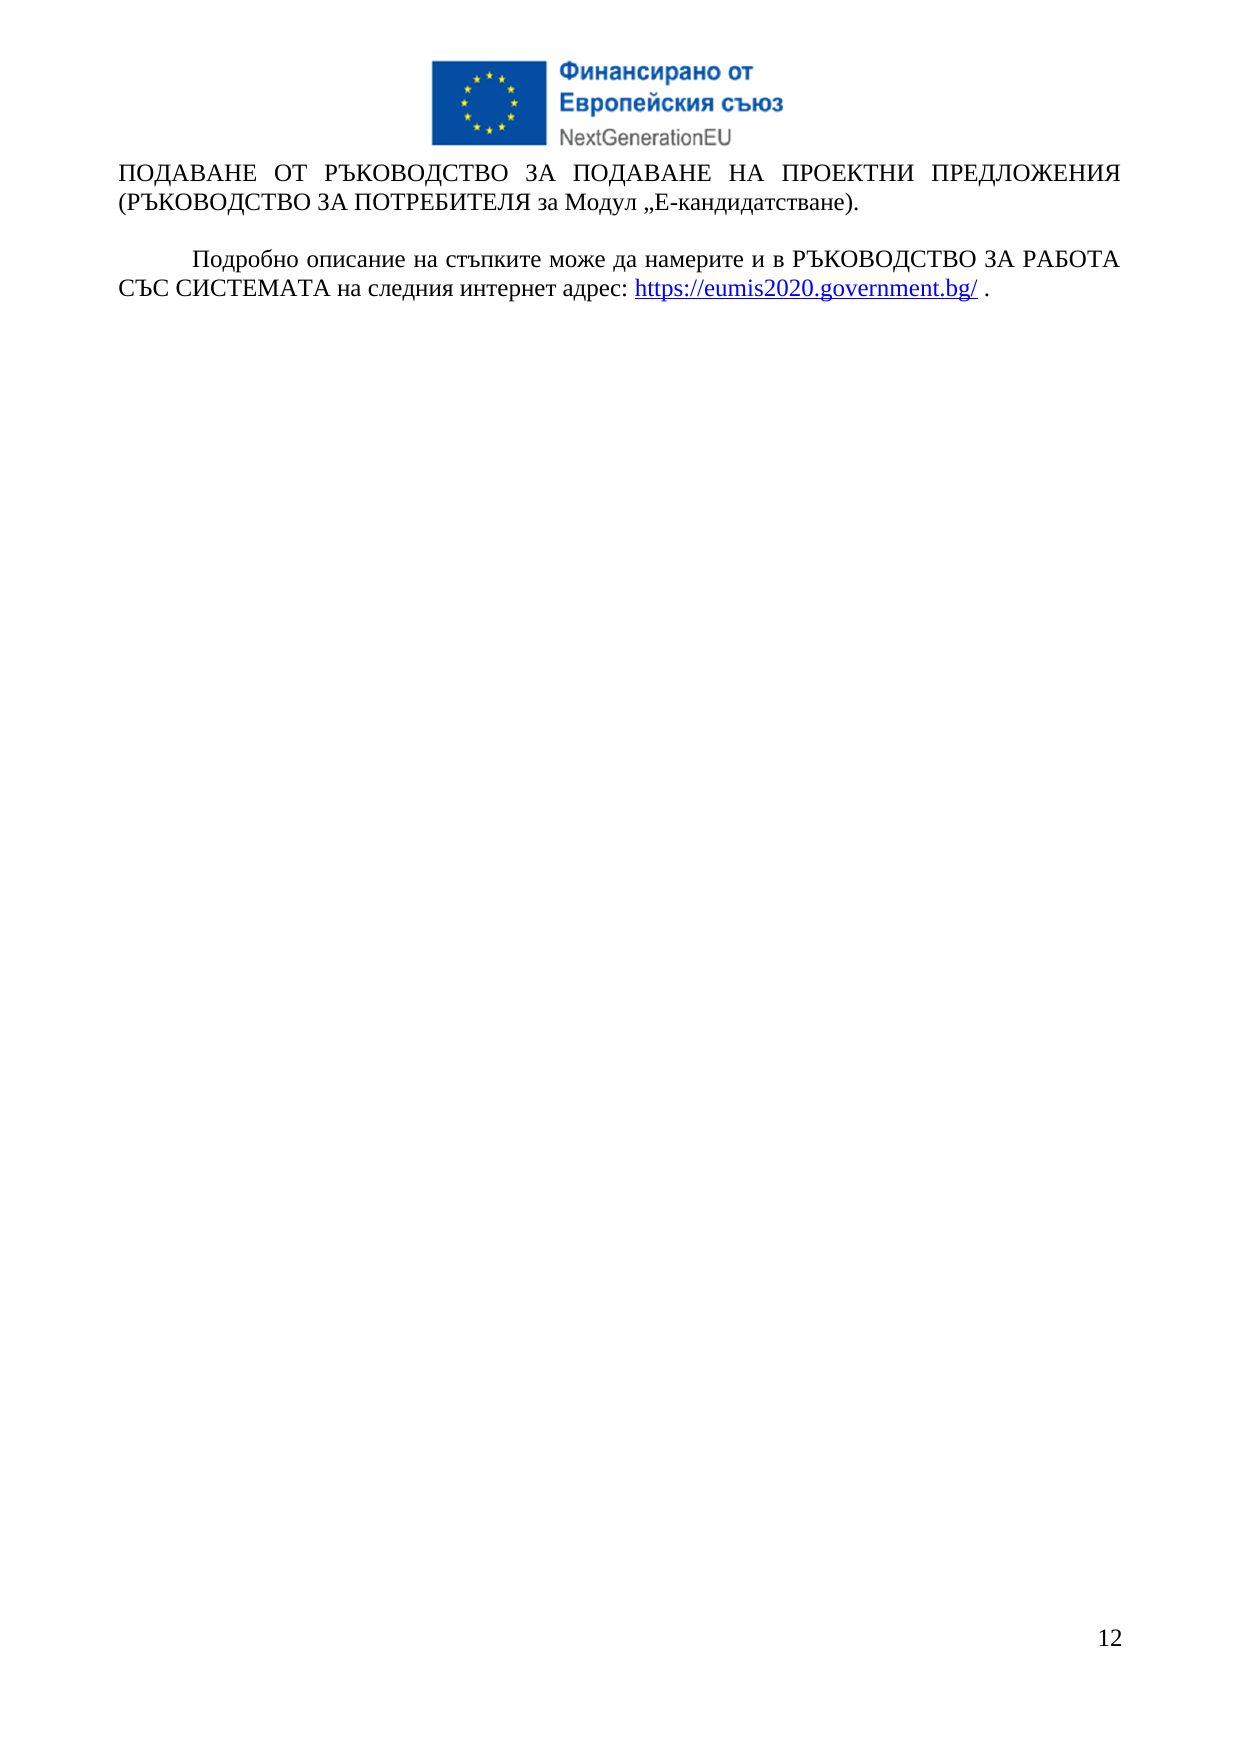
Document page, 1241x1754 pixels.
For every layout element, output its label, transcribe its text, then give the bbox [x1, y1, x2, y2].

picture [423, 47, 817, 157]
text Подробно описание на стъпките може да намерите и в РЪКОВОДСТВО ЗА РАБОТА СЪС СИСТЕМАТА на следния интернет адрес: https://eumis2020.government.bg/ . [118, 244, 1122, 302]
